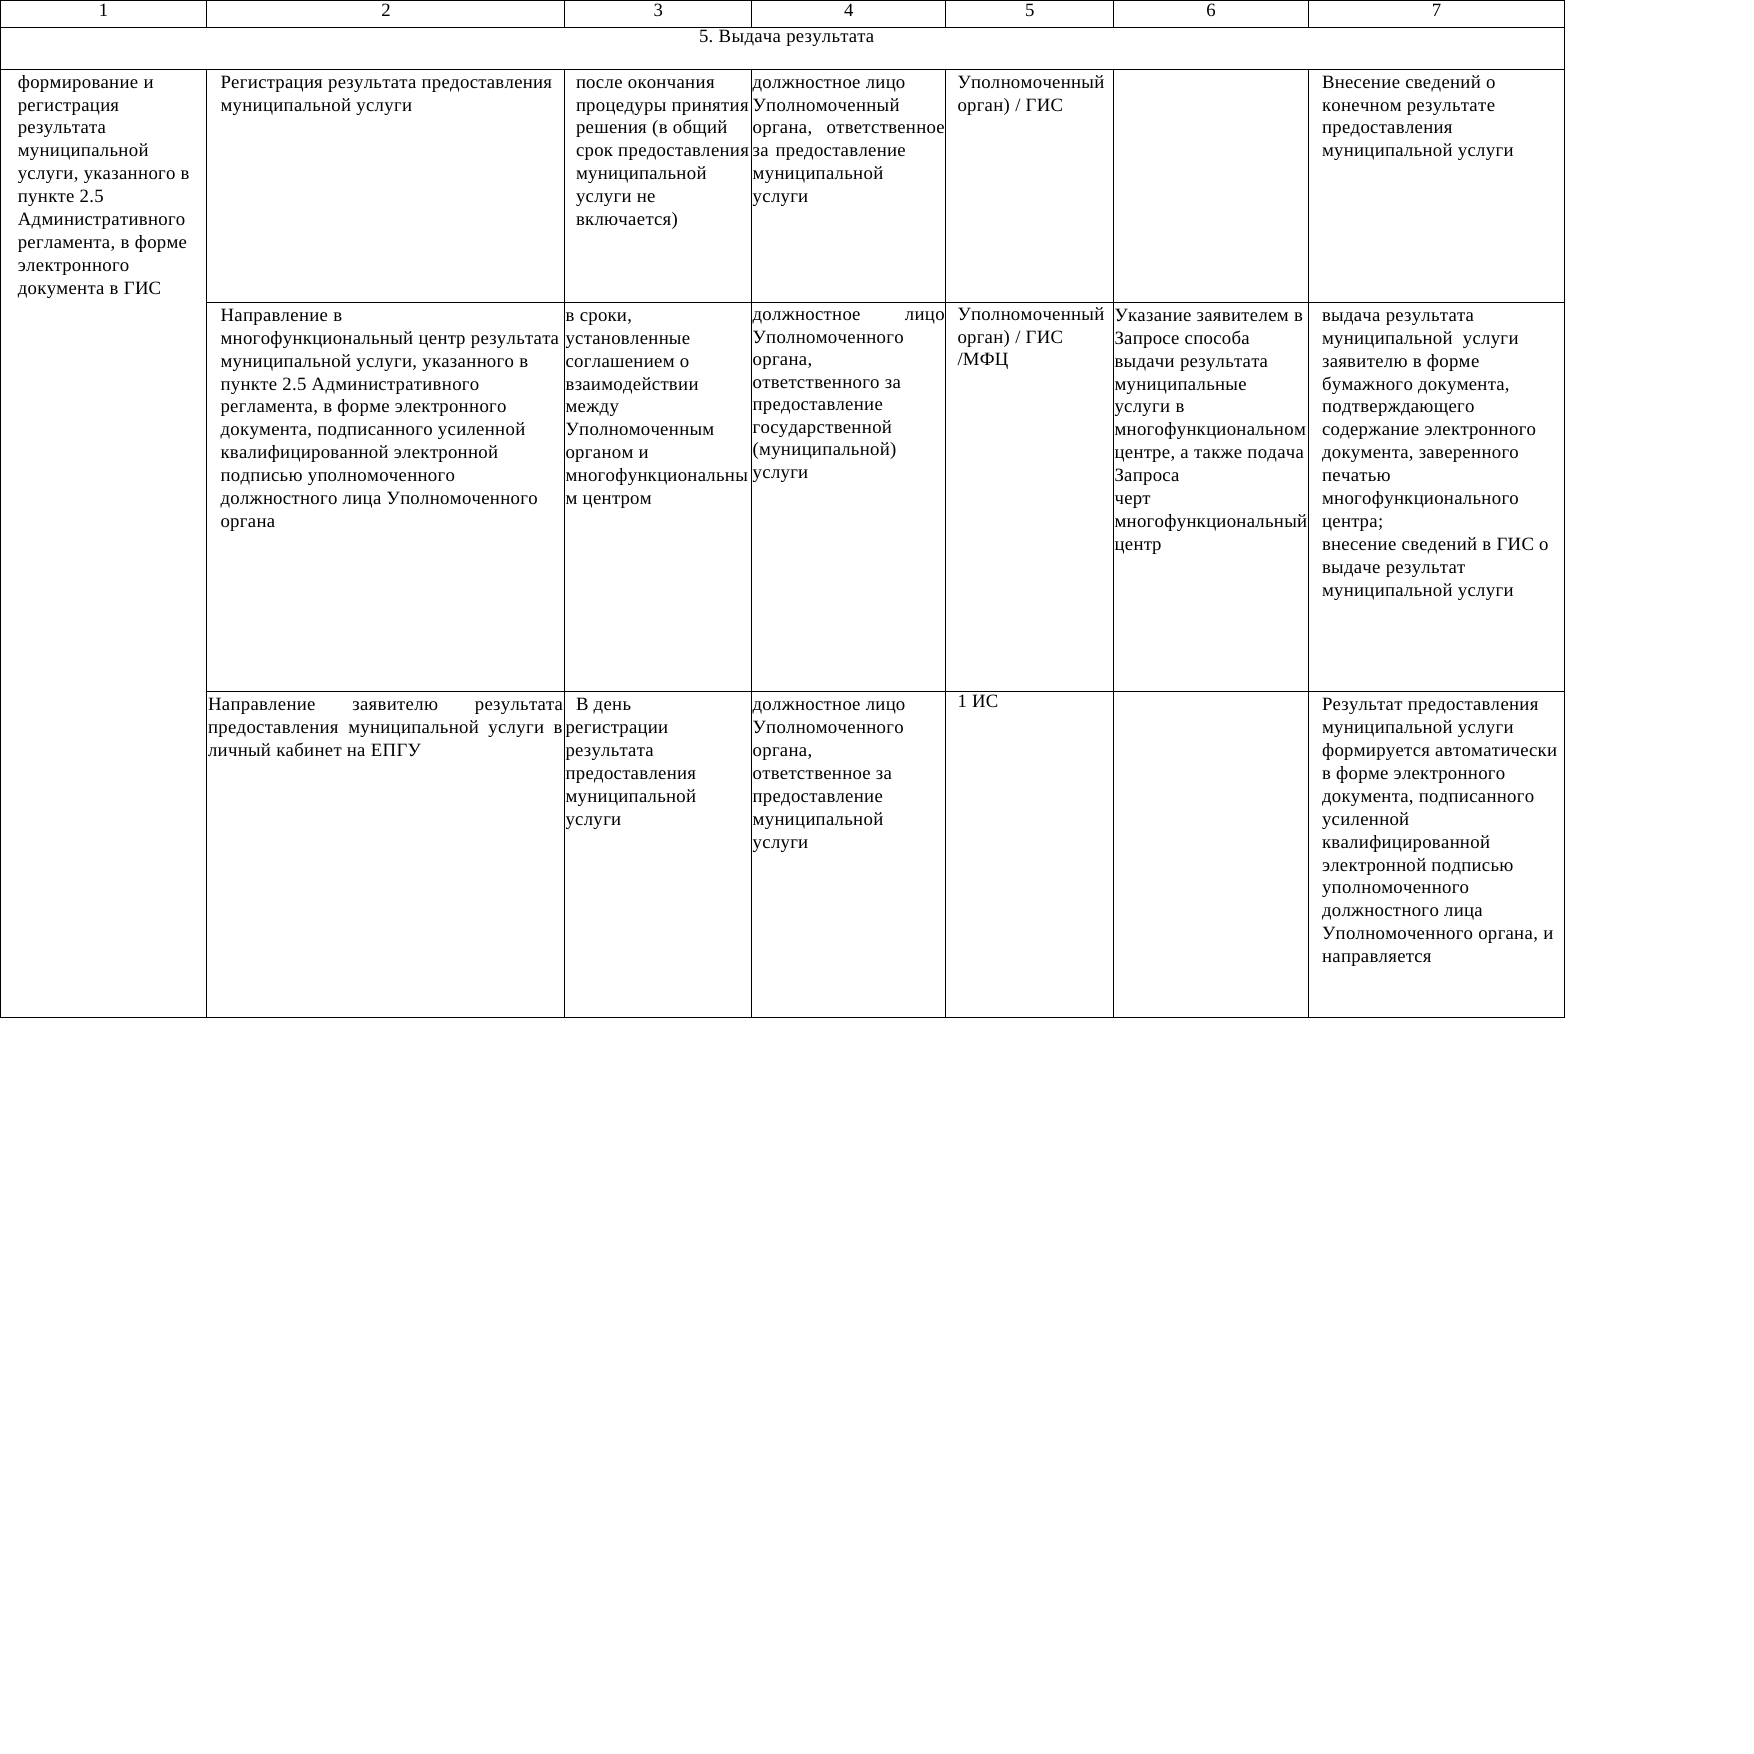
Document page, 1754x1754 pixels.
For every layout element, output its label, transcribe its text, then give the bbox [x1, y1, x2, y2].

table_cell после окончания процедуры принятия решения (в общий срок предоставления муниципальной услуги не включается) [565, 70, 751, 302]
table_cell должностное лицо Уполномоченного органа, ответственного за предоставление государственной (муниципальной) услуги [752, 303, 945, 691]
table_cell формирование и регистрация результата муниципальной услуги, указанного в пункте 2.5 Административного регламента, в форме электронного документа в ГИС [1, 70, 206, 1017]
table_header 4 [752, 1, 945, 27]
table_cell Указание заявителем в Запросе способа выдачи результата муниципальные услуги в многофункциональном центре, а также подача Запроса черт многофункциональный центр [1114, 303, 1308, 691]
table_cell Уполномоченный орган) / ГИС [946, 70, 1113, 302]
table_cell 1 ИС [946, 692, 1113, 1017]
table_cell в сроки, установленные соглашением о взаимодействии между Уполномоченным органом и многофункциональным центром [565, 303, 751, 691]
table_header 3 [565, 1, 751, 27]
table_header 2 [207, 1, 564, 27]
table_cell должностное лицо Уполномоченного органа, ответственное за предоставление муниципальной услуги [752, 692, 945, 1017]
table_cell [1114, 692, 1308, 1017]
table_cell должностное лицо Уполномоченный органа, ответственное за предоставление муниципальной услуги [752, 70, 945, 302]
table_cell Внесение сведений о конечном результате предоставления муниципальной услуги [1309, 70, 1564, 302]
table_cell Направление в многофункциональный центр результата муниципальной услуги, указанного в пункте 2.5 Административного регламента, в форме электронного документа, подписанного усиленной квалифицированной электронной подписью уполномоченного должностного лица Уполномоченного органа [207, 303, 564, 691]
table_cell Результат предоставления муниципальной услуги формируется автоматически в форме электронного документа, подписанного усиленной квалифицированной электронной подписью уполномоченного должностного лица Уполномоченного органа, и направляется [1309, 692, 1564, 1017]
table_cell Регистрация результата предоставления муниципальной услуги [207, 70, 564, 302]
table_cell 5. Выдача результата [1, 28, 1564, 69]
table_header 1 [1, 1, 206, 27]
table_header 5 [946, 1, 1113, 27]
table_cell Уполномоченный орган) / ГИС /МФЦ [946, 303, 1113, 691]
table_cell выдача результата муниципальной услуги заявителю в форме бумажного документа, подтверждающего содержание электронного документа, заверенного печатью многофункционального центра; внесение сведений в ГИС о выдаче результат муниципальной услуги [1309, 303, 1564, 691]
table_cell [1114, 70, 1308, 302]
table_header 7 [1309, 1, 1564, 27]
table_cell Направление заявителю результата предоставления муниципальной услуги в личный кабинет на ЕПГУ [207, 692, 564, 1017]
table_cell В день регистрации результата предоставления муниципальной услуги [565, 692, 751, 1017]
table_header 6 [1114, 1, 1308, 27]
